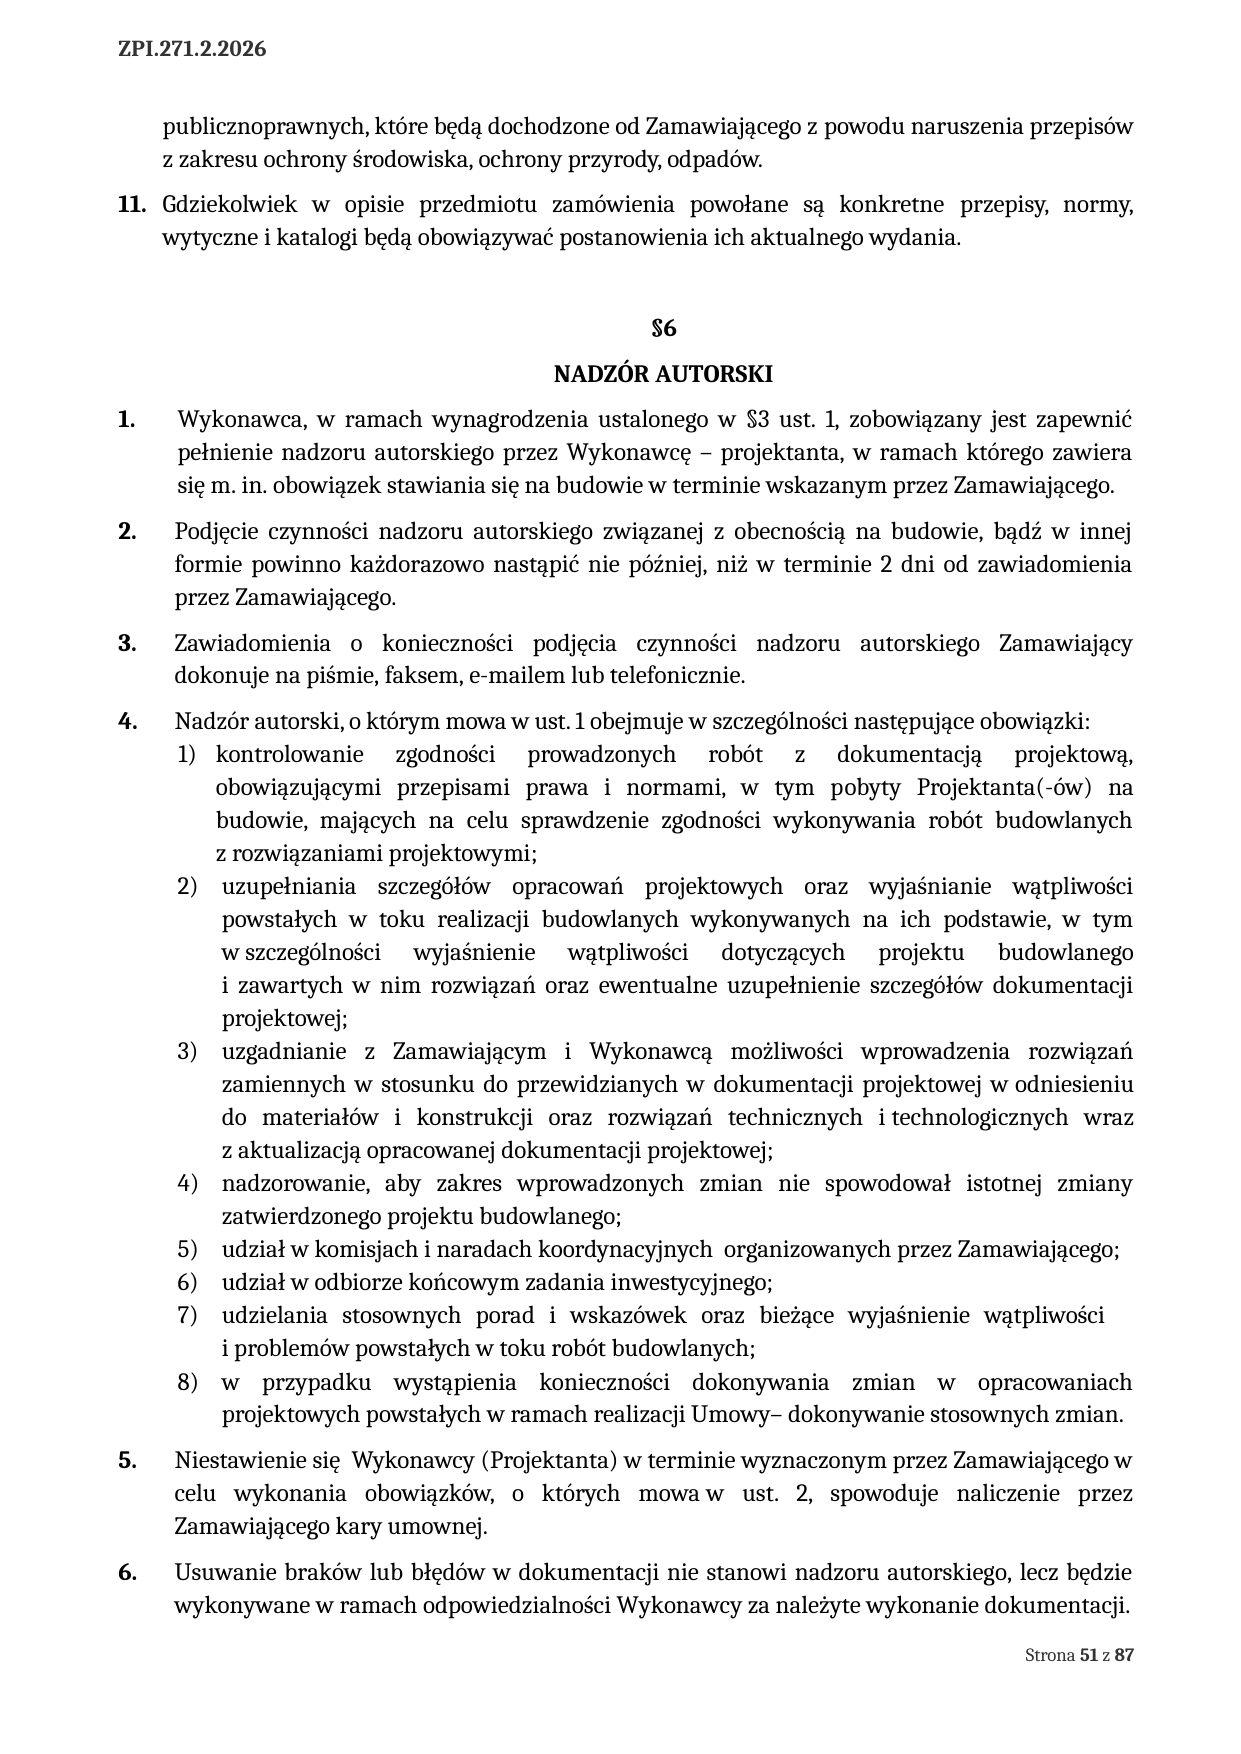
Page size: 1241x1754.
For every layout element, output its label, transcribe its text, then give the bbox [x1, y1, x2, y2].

list Wykonawca, w ramach wynagrodzenia ustalonego w §3 ust. 1, zobowiązany jest zapewnić pełnienie nadzoru autorskiego przez Wykonawcę – projektanta, w ramach którego zawiera się m. in. obowiązek stawiania się na budowie w terminie wskazanym przez Zamawiającego. [118, 405, 1134, 500]
list udzielania stosownych porad i wskazówek oraz bieżące wyjaśnienie wątpliwości i problemów powstałych w toku robót budowlanych; [177, 1301, 1134, 1363]
text Nadzór autorski [193, 360, 1134, 388]
list w przypadku wystąpienia konieczności dokonywania zmian w opracowaniach projektowych powstałych w ramach realizacji Umowy– dokonywanie stosownych zmian. [177, 1367, 1134, 1429]
list uzupełniania szczegółów opracowań projektowych oraz wyjaśnianie wątpliwości powstałych w toku realizacji budowlanych wykonywanych na ich podstawie, w tym w szczególności wyjaśnienie wątpliwości dotyczących projektu budowlanego i zawartych w nim rozwiązań oraz ewentualne uzupełnienie szczegółów dokumentacji projektowej; [177, 872, 1134, 1033]
list Gdziekolwiek w opisie przedmiotu zamówienia powołane są konkretne przepisy, normy, wytyczne i katalogi będą obowiązywać postanowienia ich aktualnego wydania. [118, 190, 1134, 252]
list nadzorowanie, aby zakres wprowadzonych zmian nie spowodował istotnej zmiany zatwierdzonego projektu budowlanego; [177, 1169, 1134, 1231]
list Niestawienie się Wykonawcy (Projektanta) w terminie wyznaczonym przez Zamawiającego w celu wykonania obowiązków, o których mowa w ust. 2, spowoduje naliczenie przez Zamawiającego kary umownej. [118, 1446, 1134, 1541]
list Podjęcie czynności nadzoru autorskiego związanej z obecnością na budowie, bądź w innej formie powinno każdorazowo nastąpić nie później, niż w terminie 2 dni od zawiadomienia przez Zamawiającego. [118, 517, 1134, 612]
list Zawiadomienia o konieczności podjęcia czynności nadzoru autorskiego Zamawiający dokonuje na piśmie, faksem, e-mailem lub telefonicznie. [118, 628, 1134, 690]
list uzgadnianie z Zamawiającym i Wykonawcą możliwości wprowadzenia rozwiązań zamiennych w stosunku do przewidzianych w dokumentacji projektowej w odniesieniu do materiałów i konstrukcji oraz rozwiązań technicznych i technologicznych wraz z aktualizacją opracowanej dokumentacji projektowej; [177, 1037, 1134, 1165]
text §6 [193, 314, 1134, 343]
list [118, 112, 1134, 173]
list udział w odbiorze końcowym zadania inwestycyjnego; [177, 1268, 1134, 1297]
list Nadzór autorski, o którym mowa w ust. 1 obejmuje w szczególności następujące obowiązki: [118, 707, 1134, 736]
list udział w komisjach i naradach koordynacyjnych organizowanych przez Zamawiającego; [177, 1235, 1134, 1264]
list Usuwanie braków lub błędów w dokumentacji nie stanowi nadzoru autorskiego, lecz będzie wykonywane w ramach odpowiedzialności Wykonawcy za należyte wykonanie dokumentacji. [118, 1557, 1134, 1619]
list kontrolowanie zgodności prowadzonych robót z dokumentacją projektową, obowiązującymi przepisami prawa i normami, w tym pobyty Projektanta(-ów) na budowie, mających na celu sprawdzenie zgodności wykonywania robót budowlanych z rozwiązaniami projektowymi; [178, 740, 1134, 868]
